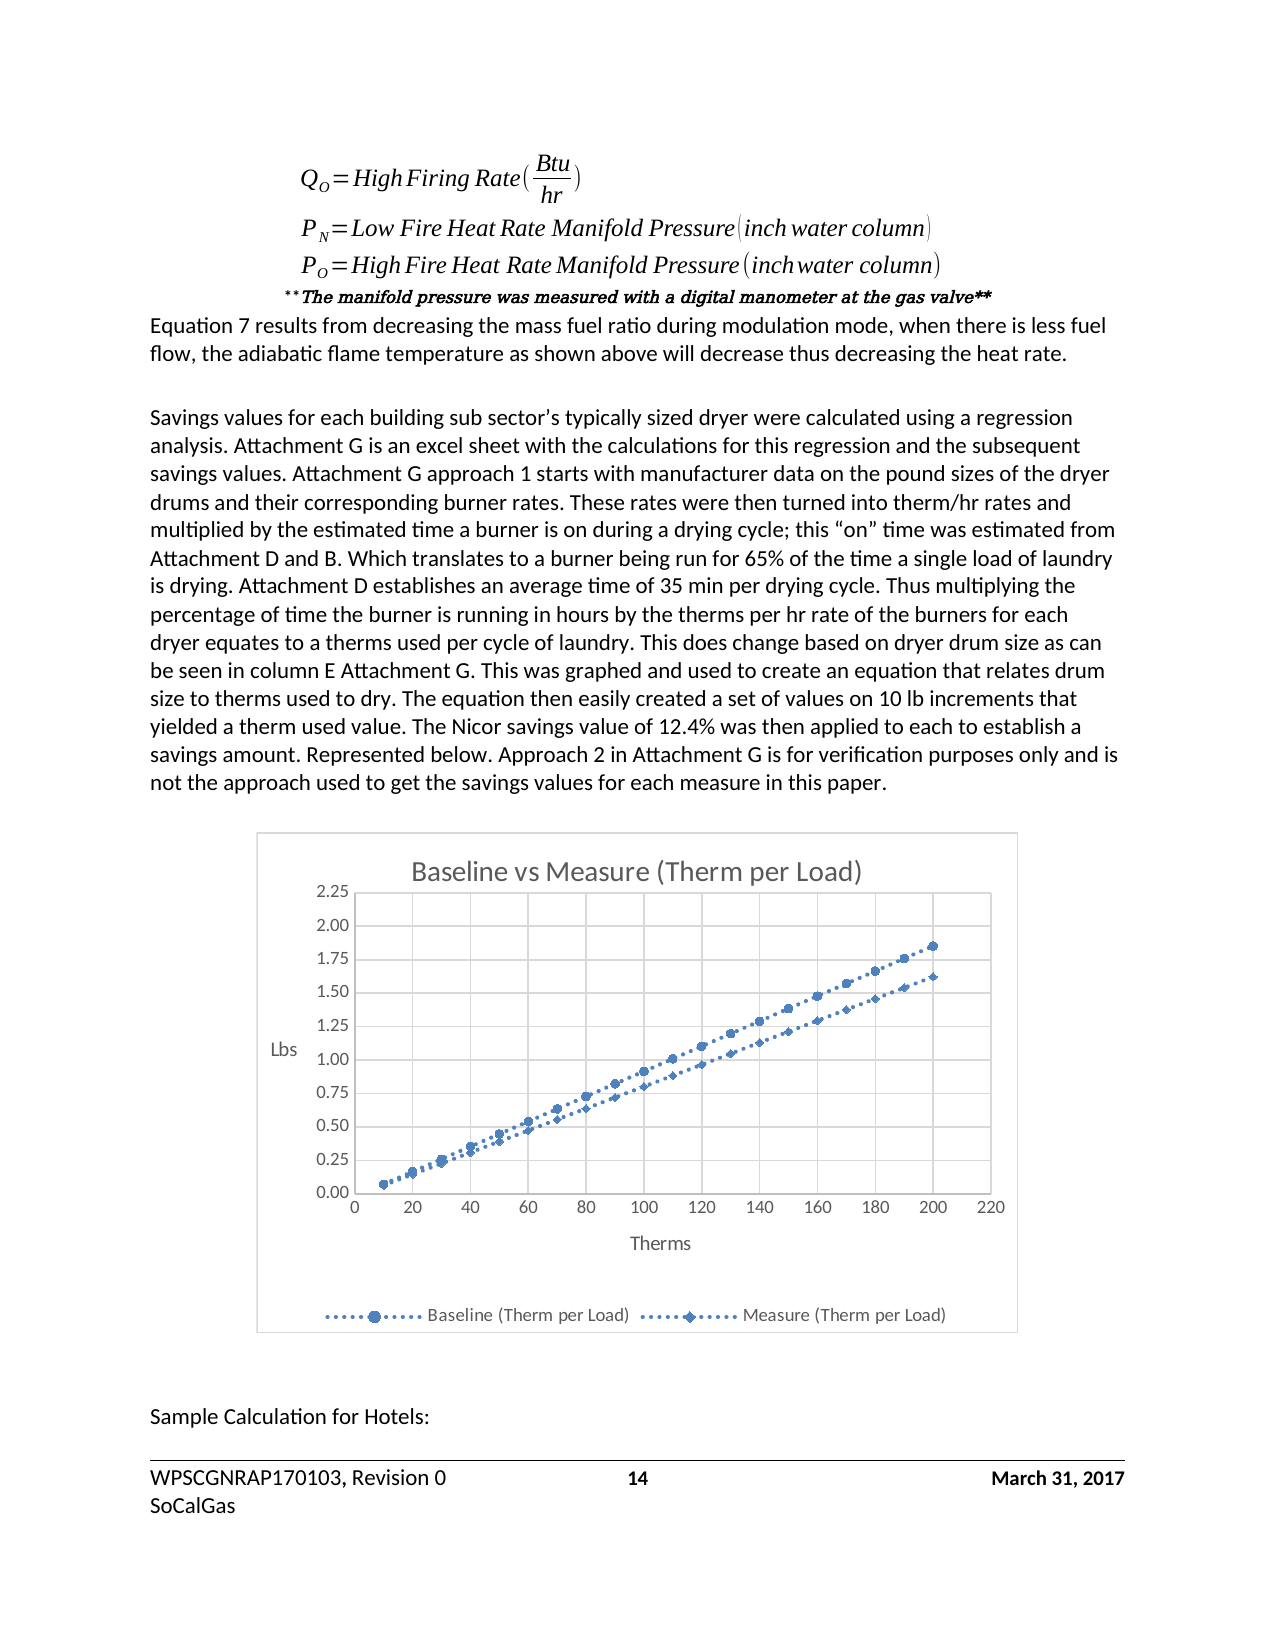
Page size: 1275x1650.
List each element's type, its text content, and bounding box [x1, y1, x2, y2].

text Equation 7 results from decreasing the mass fuel ratio during modulation mode, when there is less fuel flow, the adiabatic flame temperature as shown above will decrease thus decreasing the heat rate. [150, 311, 1125, 367]
text **The manifold pressure was measured with a digital manometer at the gas valve** [150, 286, 1125, 307]
text Savings values for each building sub sector’s typically sized dryer were calculated using a regression analysis. Attachment G is an excel sheet with the calculations for this regression and the subsequent savings values. Attachment G approach 1 starts with manufacturer data on the pound sizes of the dryer drums and their corresponding burner rates. These rates were then turned into therm/hr rates and multiplied by the estimated time a burner is on during a drying cycle; this “on” time was estimated from Attachment D and B. Which translates to a burner being run for 65% of the time a single load of laundry is drying. Attachment D establishes an average time of 35 min per drying cycle. Thus multiplying the percentage of time the burner is running in hours by the therms per hr rate of the burners for each dryer equates to a therms used per cycle of laundry. This does change based on dryer drum size as can be seen in column E Attachment G. This was graphed and used to create an equation that relates drum size to therms used to dry. The equation then easily created a set of values on 10 lb increments that yielded a therm used value. The Nicor savings value of 12.4% was then applied to each to establish a savings amount. Represented below. Approach 2 in Attachment G is for verification purposes only and is not the approach used to get the savings values for each measure in this paper. [150, 403, 1125, 796]
text Sample Calculation for Hotels: [150, 1402, 1125, 1430]
